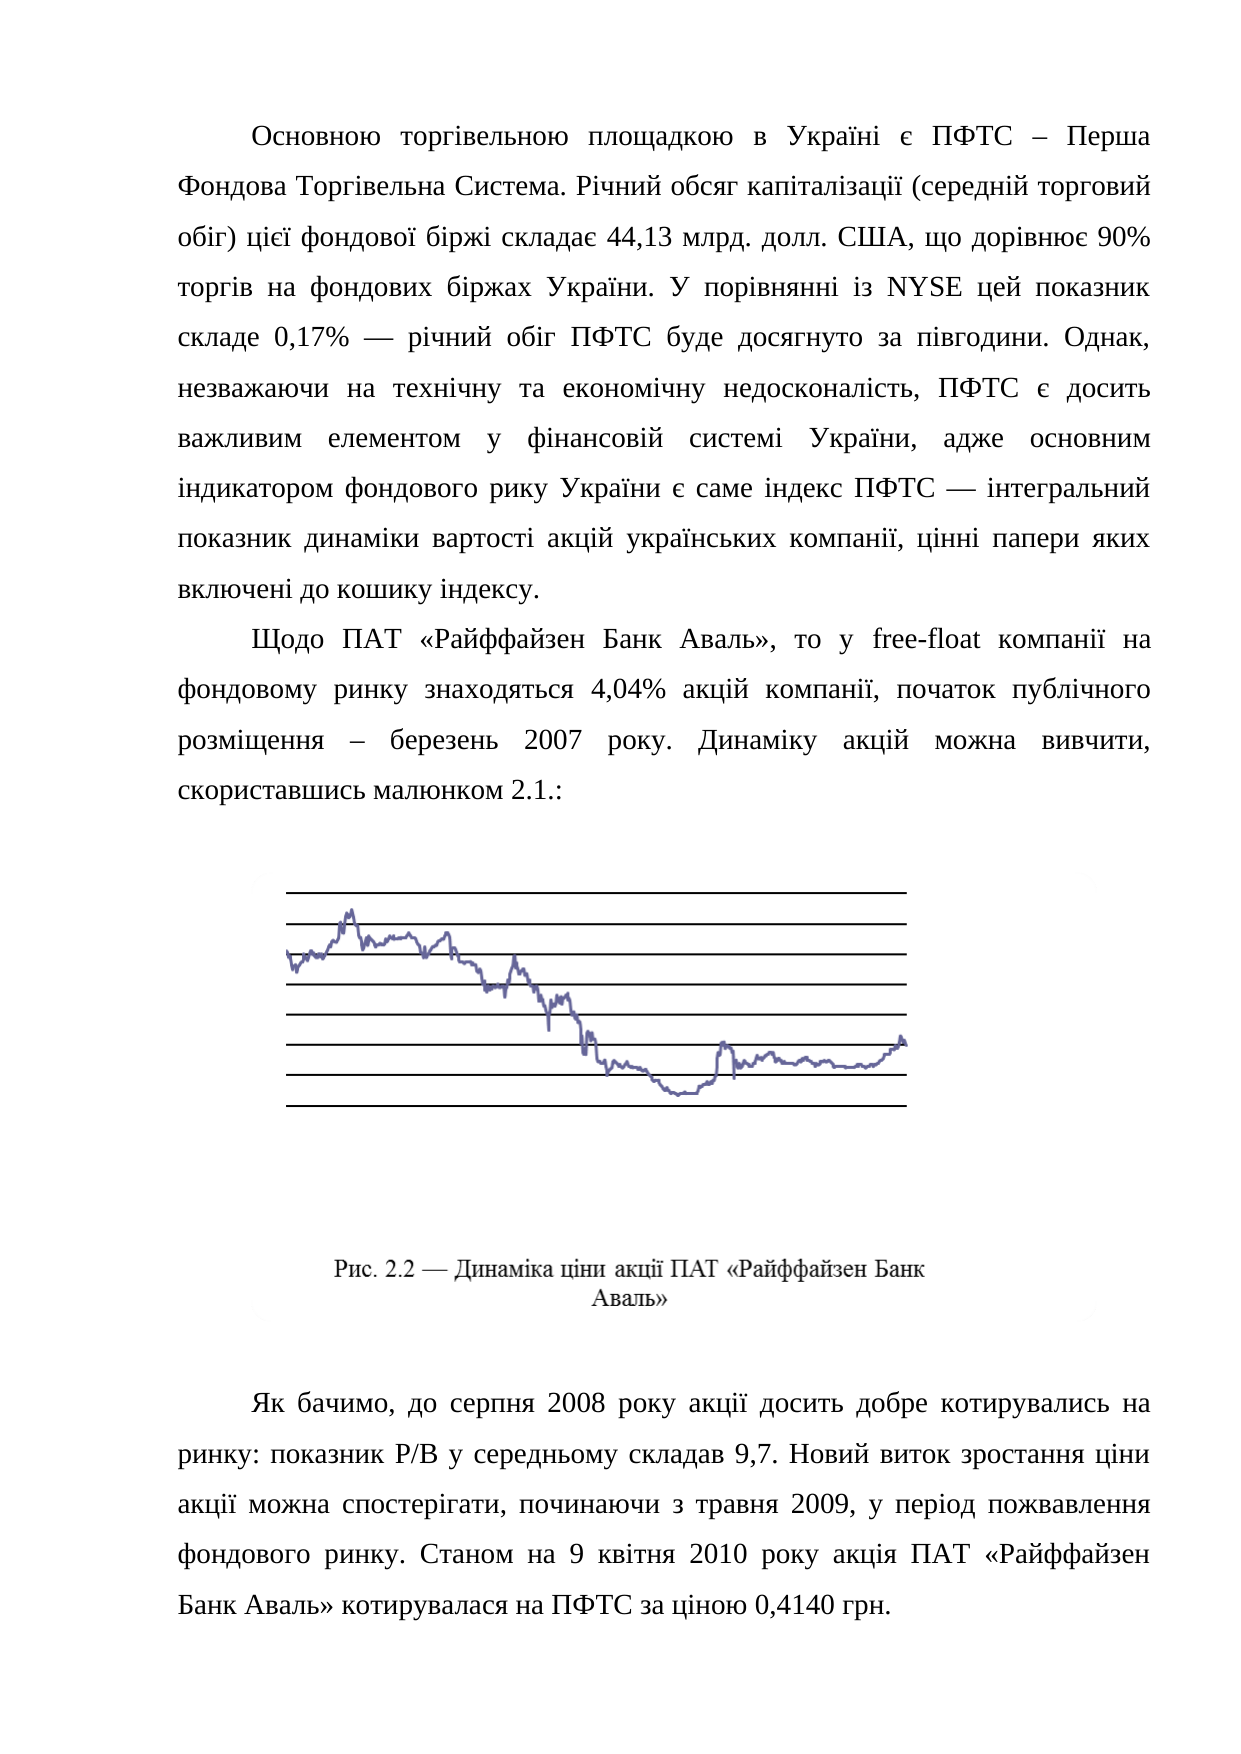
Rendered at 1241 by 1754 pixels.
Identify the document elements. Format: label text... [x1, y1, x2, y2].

text Як бачимо, до серпня 2008 року акції досить добре котирувались на ринку: показник P/B у середньому складав 9,7. Новий виток зростання ціни акції можна спостерігати, починаючи з травня 2009, у період пожвавлення фондового ринку. Станом на 9 квітня 2010 року акція ПАТ «Райффайзен Банк Аваль» котирувалася на ПФТС за ціною 0,4140 грн. [177, 1386, 1152, 1620]
text Щодо ПАТ «Райффайзен Банк Аваль», то у free-float компанії на фондовому ринку знаходяться 4,04% акцій компанії, початок публічного розміщення – березень 2007 року. Динаміку акцій можна вивчити, скориставшись малюнком 2.1.: [177, 621, 1152, 806]
text Основною торгівельною площадкою в Україні є ПФТС – Перша Фондова Торгівельна Система. Річний обсяг капіталізації (середній торговий обіг) цієї фондової біржі складає 44,13 млрд. долл. США, що дорівнює 90% торгів на фондових біржах України. У порівнянні із NYSE цей показник складе 0,17% — річний обіг ПФТС буде досягнуто за півгодини. Однак, незважаючи на технічну та економічну недосконалість, ПФТС є досить важливим елементом у фінансовій системі України, адже основним індикатором фондового рику України є саме індекс ПФТС — інтегральний показник динаміки вартості акцій українських компанії, цінні папери яких включені до кошику індексу. [177, 118, 1152, 604]
picture [251, 872, 1097, 1322]
